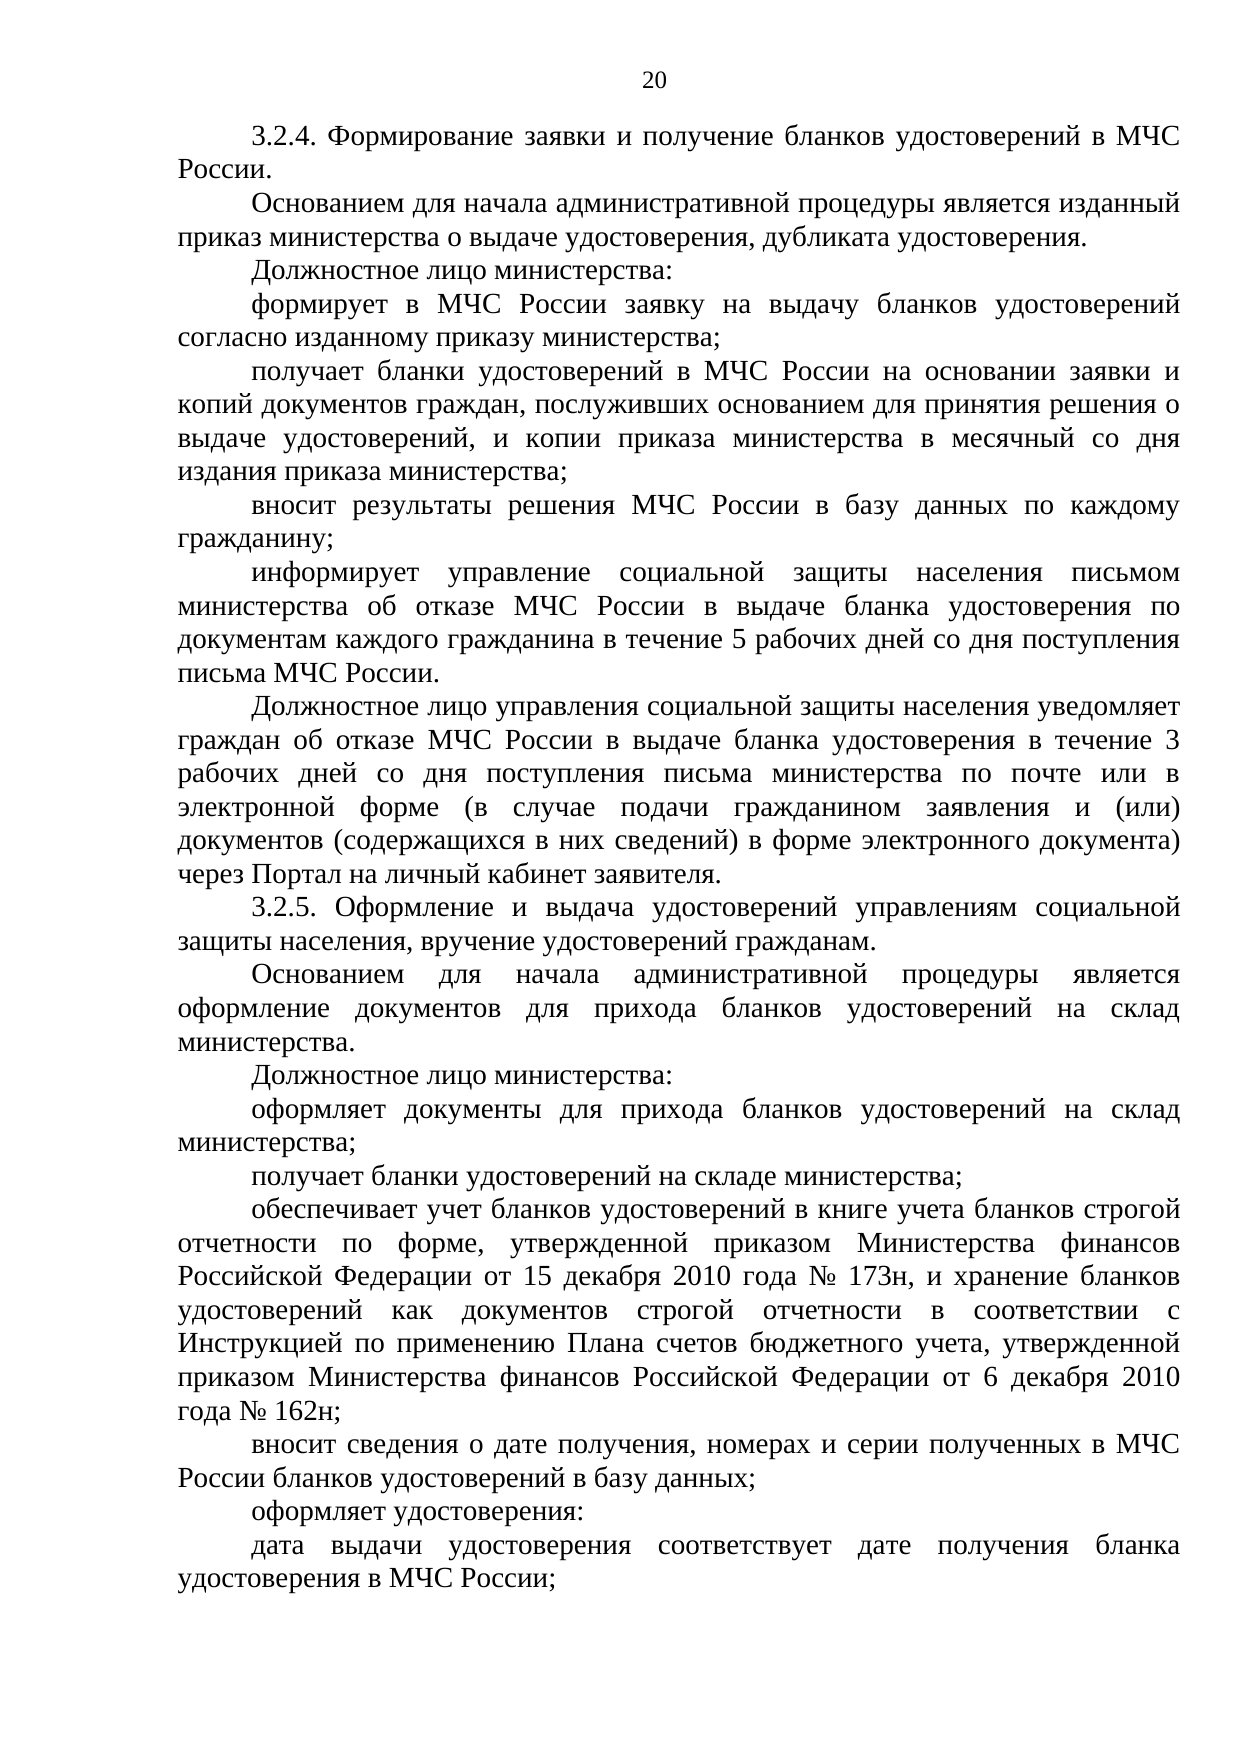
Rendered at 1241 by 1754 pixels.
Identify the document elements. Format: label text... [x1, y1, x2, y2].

text Должностное лицо министерства: [177, 1057, 1181, 1091]
text получает бланки удостоверений на складе министерства; [177, 1158, 1181, 1191]
text обеспечивает учет бланков удостоверений в книге учета бланков строгой отчетности по форме, утвержденной приказом Министерства финансов Российской Федерации от 15 декабря 2010 года № 173н, и хранение бланков удостоверений как документов строгой отчетности в соответствии с Инструкцией по применению Плана счетов бюджетного учета, утвержденной приказом Министерства финансов Российской Федерации от 6 декабря 2010 года № 162н; [177, 1191, 1181, 1426]
text вносит сведения о дате получения, номерах и серии полученных в МЧС России бланков удостоверений в базу данных; [177, 1426, 1181, 1493]
text Должностное лицо управления социальной защиты населения уведомляет граждан об отказе МЧС России в выдаче бланка удостоверения в течение 3 рабочих дней со дня поступления письма министерства по почте или в электронной форме (в случае подачи гражданином заявления и (или) документов (содержащихся в них сведений) в форме электронного документа) через Портал на личный кабинет заявителя. [177, 688, 1181, 889]
text оформляет документы для прихода бланков удостоверений на склад министерства; [177, 1091, 1181, 1158]
text 3.2.5. Оформление и выдача удостоверений управлениям социальной защиты населения, вручение удостоверений гражданам. [177, 889, 1181, 957]
text дата выдачи удостоверения соответствует дате получения бланка удостоверения в МЧС России; [177, 1527, 1181, 1594]
text Основанием для начала административной процедуры является оформление документов для прихода бланков удостоверений на склад министерства. [177, 957, 1181, 1057]
text информирует управление социальной защиты населения письмом министерства об отказе МЧС России в выдаче бланка удостоверения по документам каждого гражданина в течение 5 рабочих дней со дня поступления письма МЧС России. [177, 554, 1181, 688]
text 3.2.4. Формирование заявки и получение бланков удостоверений в МЧС России. [177, 118, 1181, 185]
text Должностное лицо министерства: [177, 252, 1181, 286]
text получает бланки удостоверений в МЧС России на основании заявки и копий документов граждан, послуживших основанием для принятия решения о выдаче удостоверений, и копии приказа министерства в месячный со дня издания приказа министерства; [177, 353, 1181, 487]
text Основанием для начала административной процедуры является изданный приказ министерства о выдаче удостоверения, дубликата удостоверения. [177, 185, 1181, 252]
text вносит результаты решения МЧС России в базу данных по каждому гражданину; [177, 487, 1181, 554]
text формирует в МЧС России заявку на выдачу бланков удостоверений согласно изданному приказу министерства; [177, 286, 1181, 353]
text оформляет удостоверения: [177, 1493, 1181, 1527]
